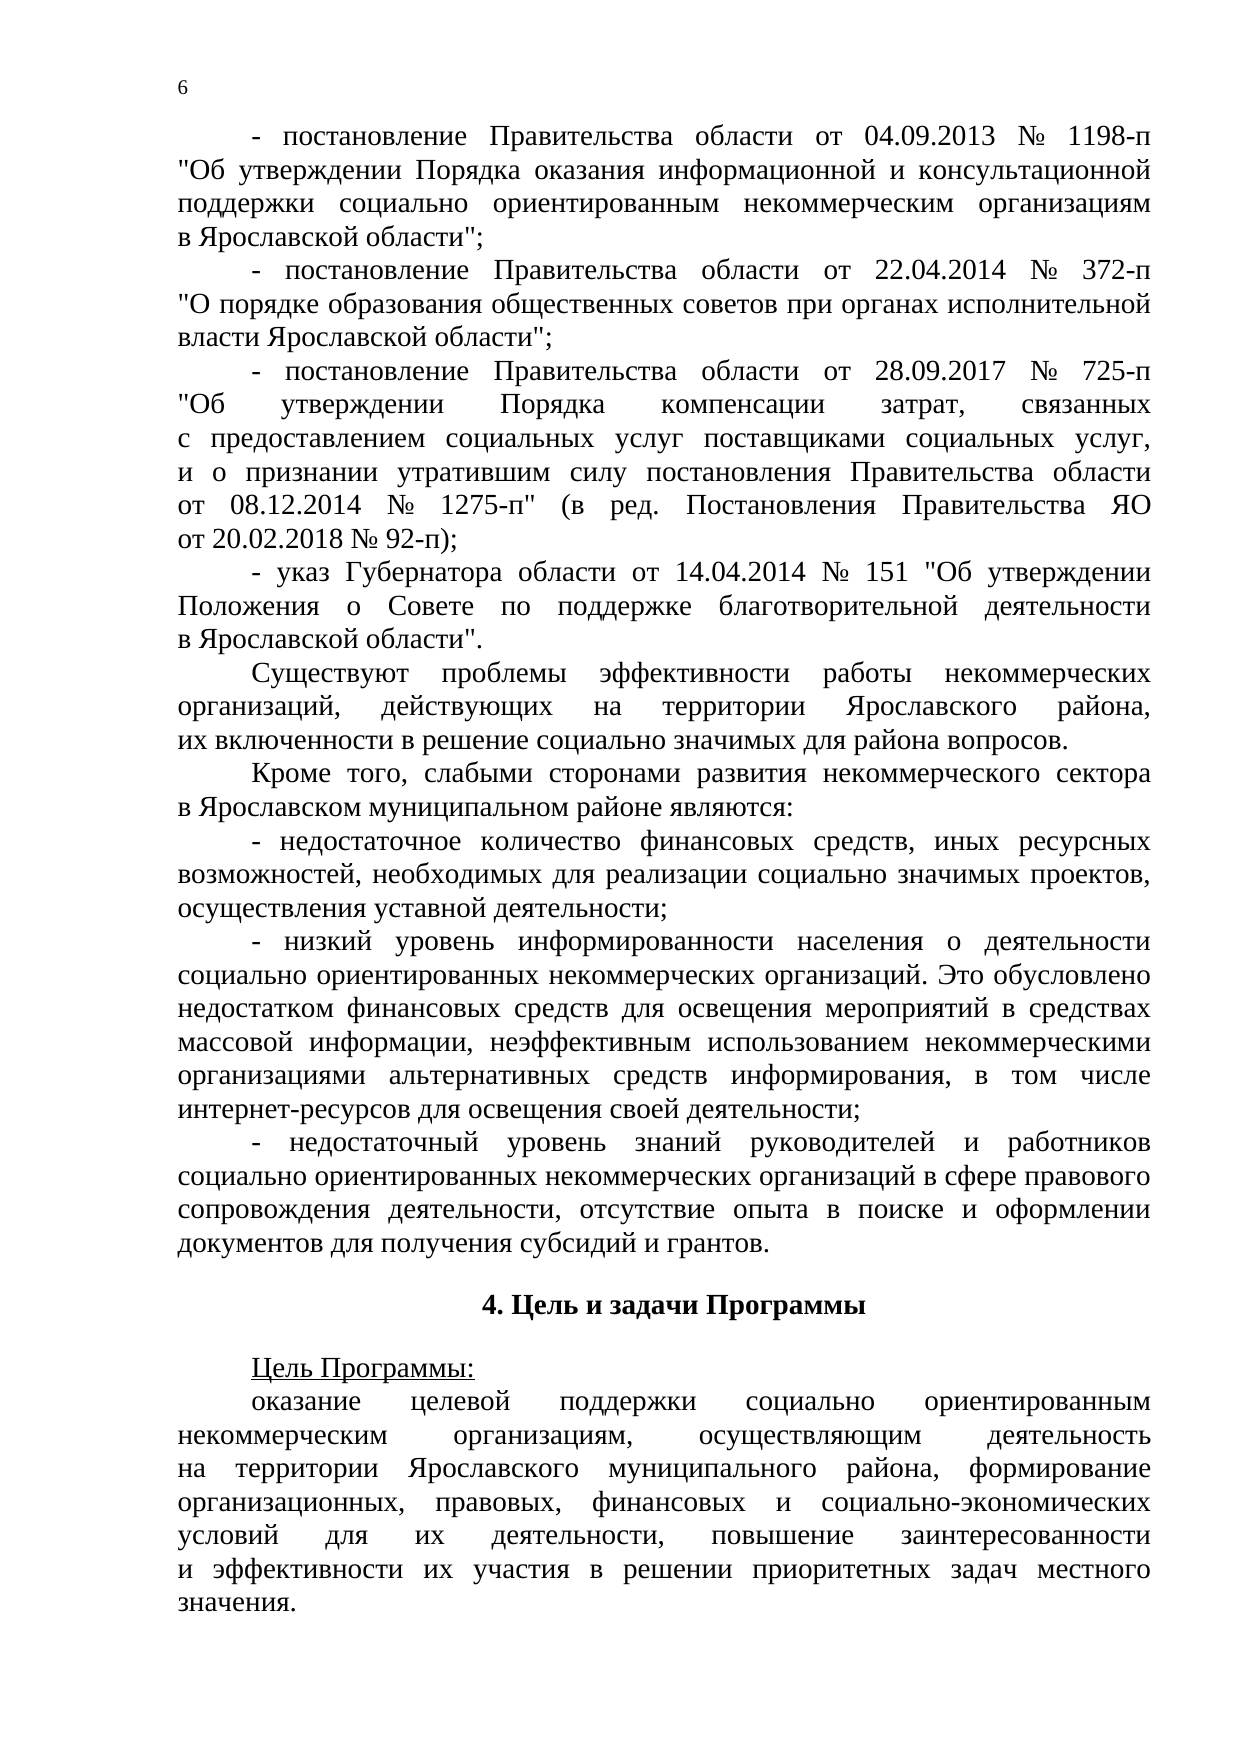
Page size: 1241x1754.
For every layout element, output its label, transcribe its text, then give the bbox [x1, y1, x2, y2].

text оказание целевой поддержки социально ориентированным некоммерческим организациям, осуществляющим деятельность на территории Ярославского муниципального района, формирование организационных, правовых, финансовых и социально-экономических условий для их деятельности, повышение заинтересованности и эффективности их участия в решении приоритетных задач местного значения. [177, 1383, 1152, 1618]
text Цель Программы: [177, 1350, 1152, 1383]
text Существуют проблемы эффективности работы некоммерческих организаций, действующих на территории Ярославского района, их включенности в решение социально значимых для района вопросов. [177, 655, 1152, 756]
text - постановление Правительства области от 28.09.2017 № 725-п "Об утверждении Порядка компенсации затрат, связанных с предоставлением социальных услуг поставщиками социальных услуг, и о признании утратившим силу постановления Правительства области от 08.12.2014 № 1275-п" (в ред. Постановления Правительства ЯО от 20.02.2018 № 92-п); [177, 353, 1152, 554]
text - постановление Правительства области от 04.09.2013 № 1198-п "Об утверждении Порядка оказания информационной и консультационной поддержки социально ориентированным некоммерческим организациям в Ярославской области"; [177, 118, 1152, 252]
text - недостаточное количество финансовых средств, иных ресурсных возможностей, необходимых для реализации социально значимых проектов, осуществления уставной деятельности; [177, 823, 1152, 923]
text - указ Губернатора области от 14.04.2014 № 151 "Об утверждении Положения о Совете по поддержке благотворительной деятельности в Ярославской области". [177, 554, 1152, 655]
text - постановление Правительства области от 22.04.2014 № 372-п "О порядке образования общественных советов при органах исполнительной власти Ярославской области"; [177, 252, 1152, 353]
text 4. Цель и задачи Программы [177, 1287, 1152, 1321]
text - низкий уровень информированности населения о деятельности социально ориентированных некоммерческих организаций. Это обусловлено недостатком финансовых средств для освещения мероприятий в средствах массовой информации, неэффективным использованием некоммерческими организациями альтернативных средств информирования, в том числе интернет-ресурсов для освещения своей деятельности; [177, 923, 1152, 1124]
text Кроме того, слабыми сторонами развития некоммерческого сектора в Ярославском муниципальном районе являются: [177, 756, 1152, 823]
text - недостаточный уровень знаний руководителей и работников социально ориентированных некоммерческих организаций в сфере правового сопровождения деятельности, отсутствие опыта в поиске и оформлении документов для получения субсидий и грантов. [177, 1124, 1152, 1259]
